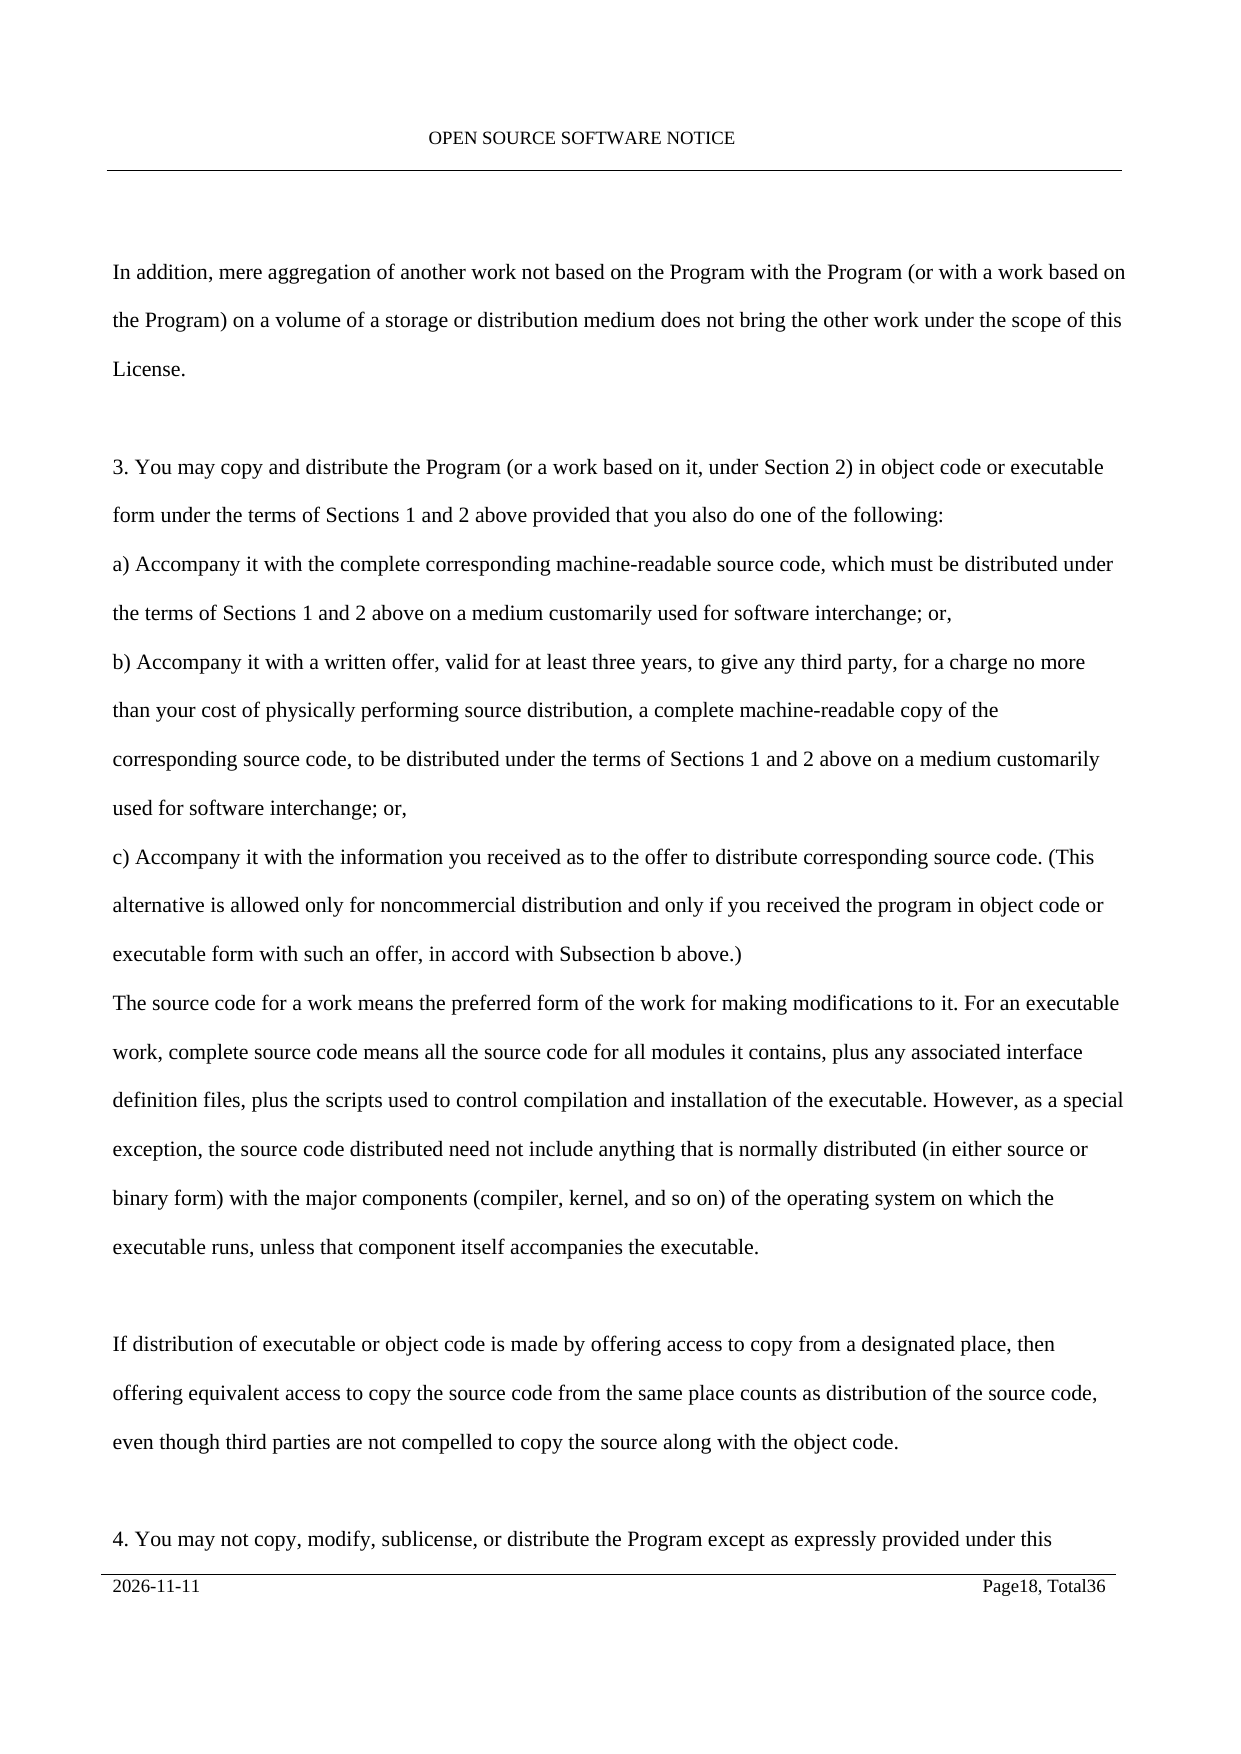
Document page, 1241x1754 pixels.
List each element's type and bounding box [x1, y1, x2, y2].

text [112, 206, 1128, 1555]
